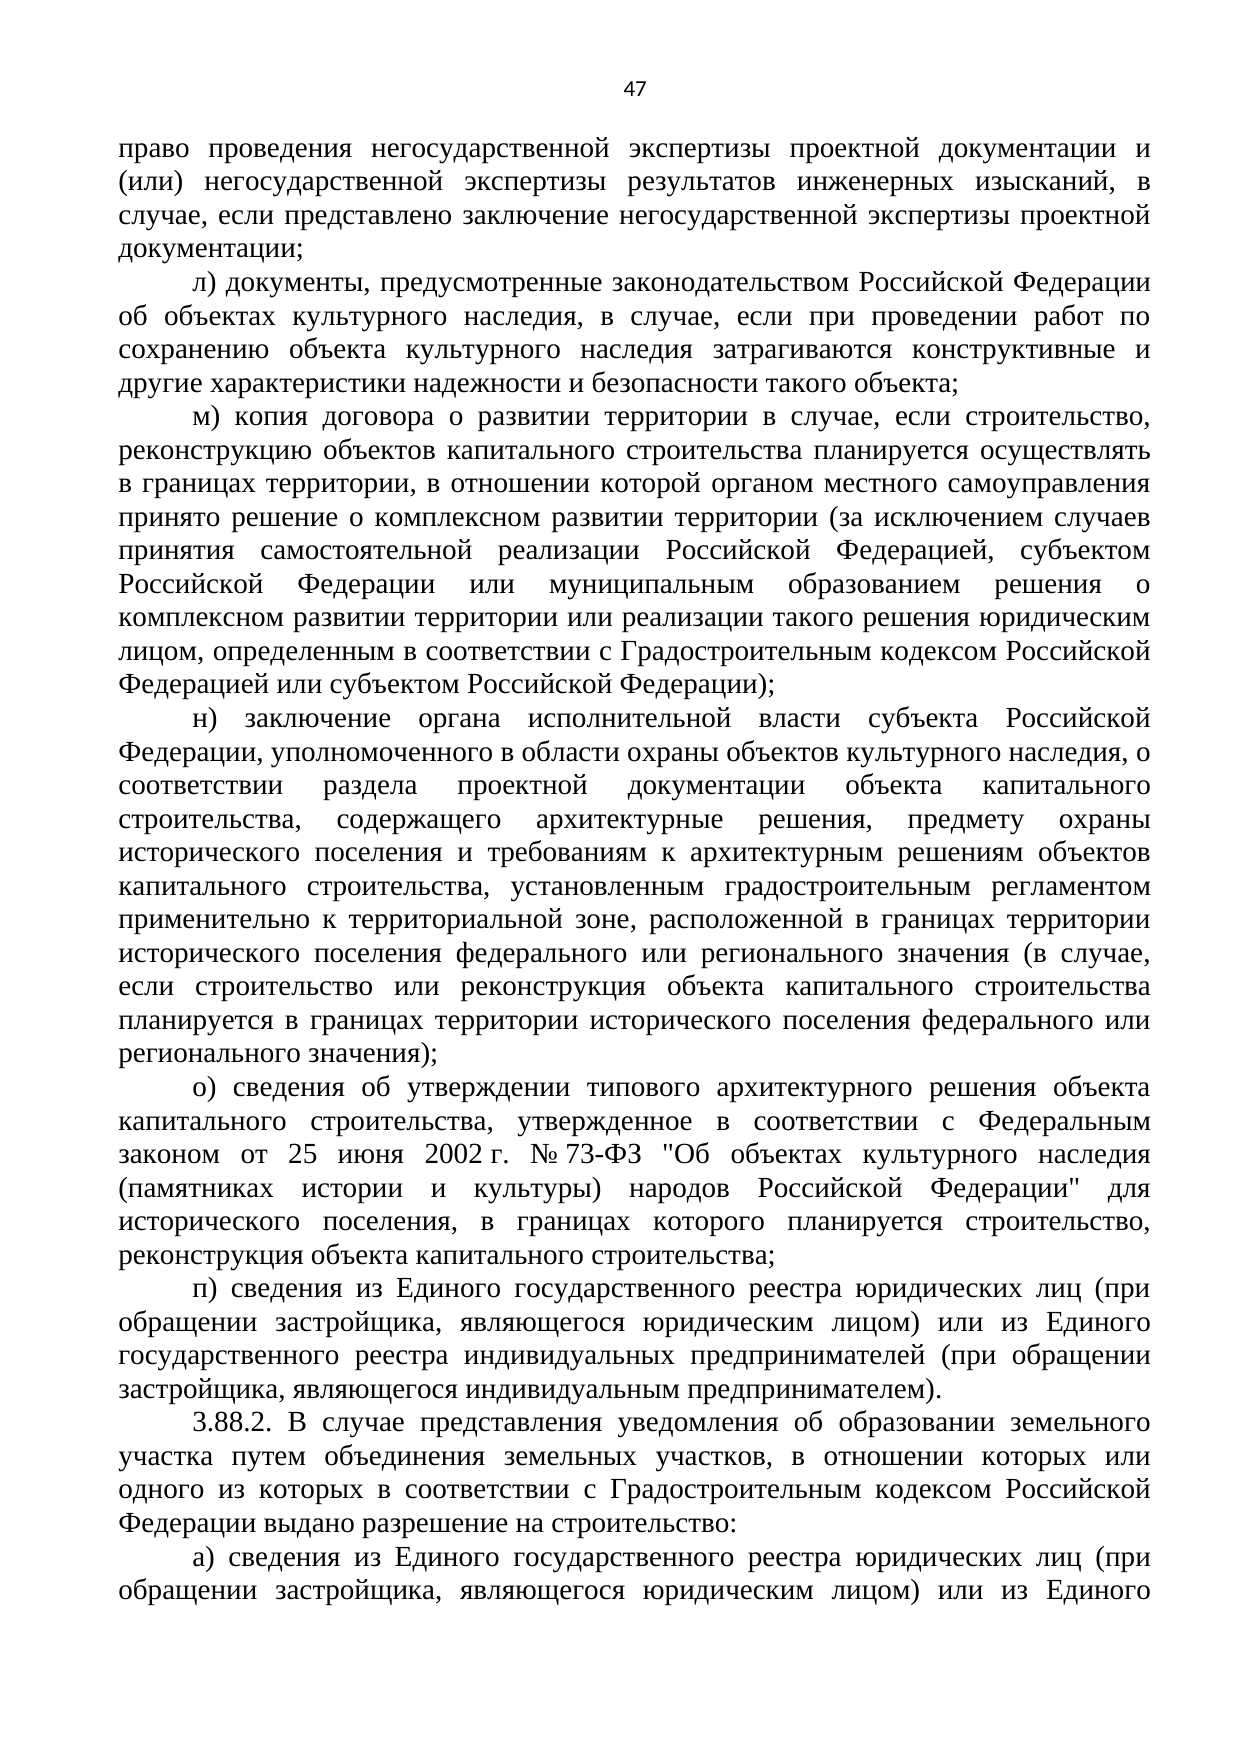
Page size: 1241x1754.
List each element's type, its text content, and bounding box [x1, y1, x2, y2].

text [118, 130, 1152, 264]
text м) копия договора о развитии территории в случае, если строительство, реконструкцию объектов капитального строительства планируется осуществлять в границах территории, в отношении которой органом местного самоуправления принято решение о комплексном развитии территории (за исключением случаев принятия самостоятельной реализации Российской Федерацией, субъектом Российской Федерации или муниципальным образованием решения о комплексном развитии территории или реализации такого решения юридическим лицом, определенным в соответствии с Градостроительным кодексом Российской Федерацией или субъектом Российской Федерации); [118, 398, 1152, 700]
text 3.88.2. В случае представления уведомления об образовании земельного участка путем объединения земельных участков, в отношении которых или одного из которых в соответствии с Градостроительным кодексом Российской Федерации выдано разрешение на строительство: [118, 1404, 1152, 1539]
text о) сведения об утверждении типового архитектурного решения объекта капитального строительства, утвержденное в соответствии с Федеральным законом от 25 июня 2002 г. № 73-ФЗ "Об объектах культурного наследия (памятниках истории и культуры) народов Российской Федерации" для исторического поселения, в границах которого планируется строительство, реконструкция объекта капитального строительства; [118, 1069, 1152, 1270]
text н) заключение органа исполнительной власти субъекта Российской Федерации, уполномоченного в области охраны объектов культурного наследия, о соответствии раздела проектной документации объекта капитального строительства, содержащего архитектурные решения, предмету охраны исторического поселения и требованиям к архитектурным решениям объектов капитального строительства, установленным градостроительным регламентом применительно к территориальной зоне, расположенной в границах территории исторического поселения федерального или регионального значения (в случае, если строительство или реконструкция объекта капитального строительства планируется в границах территории исторического поселения федерального или регионального значения); [118, 700, 1152, 1069]
text л) документы, предусмотренные законодательством Российской Федерации об объектах культурного наследия, в случае, если при проведении работ по сохранению объекта культурного наследия затрагиваются конструктивные и другие характеристики надежности и безопасности такого объекта; [118, 264, 1152, 398]
text п) сведения из Единого государственного реестра юридических лиц (при обращении застройщика, являющегося юридическим лицом) или из Единого государственного реестра индивидуальных предпринимателей (при обращении застройщика, являющегося индивидуальным предпринимателем). [118, 1270, 1152, 1404]
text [118, 1539, 1152, 1606]
